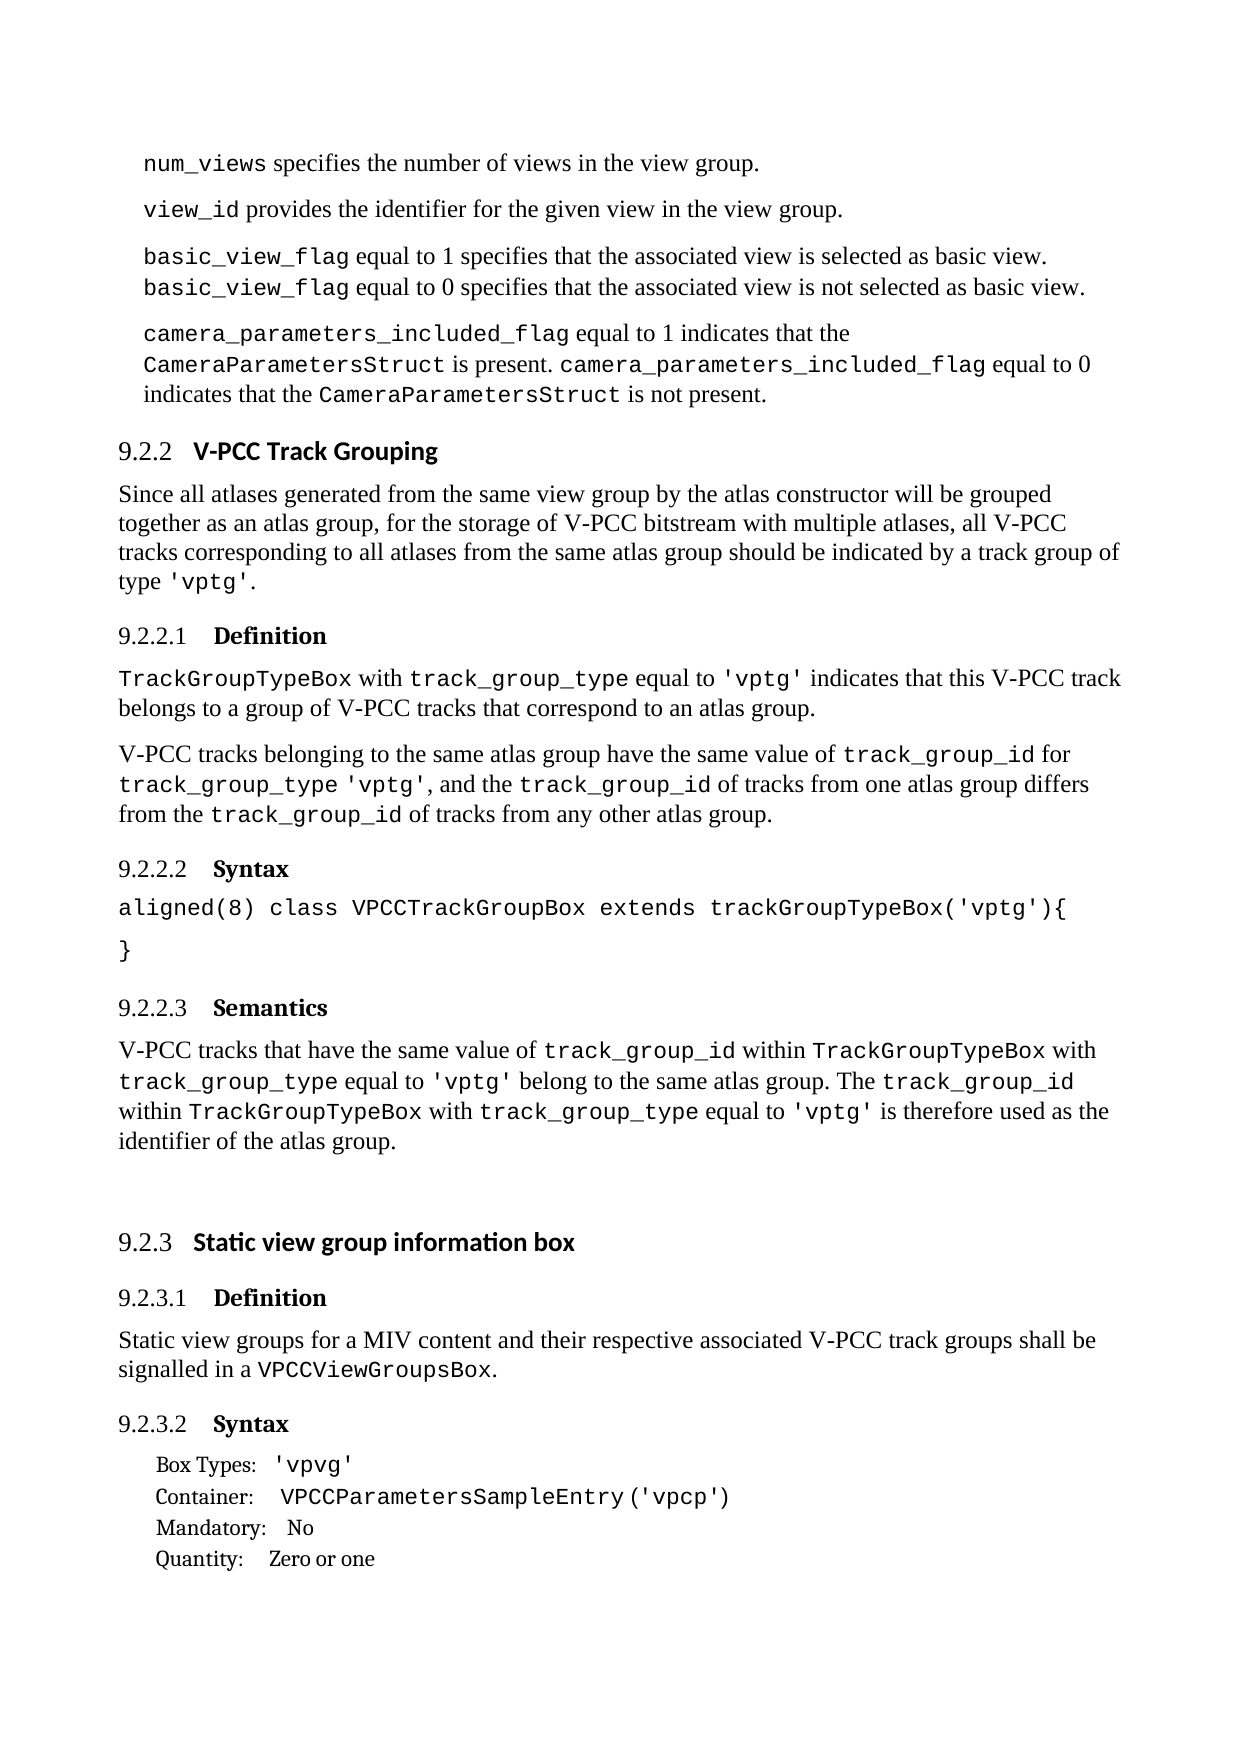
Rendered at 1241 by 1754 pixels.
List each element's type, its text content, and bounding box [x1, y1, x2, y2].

text aligned(8) class VPCCTrackGroupBox extends trackGroupTypeBox('vptg'){ [118, 896, 1122, 922]
subtitle Definition [118, 1283, 1122, 1313]
subtitle Syntax [118, 1409, 1122, 1439]
list num_views specifies the number of views in the view group. [143, 148, 1122, 178]
list V-PCC tracks belonging to the same atlas group have the same value of track_group_id for track_group_type 'vptg', and the track_group_id of tracks from one atlas group differs from the track_group_id of tracks from any other atlas group. [118, 739, 1122, 829]
subtitle Semantics [118, 993, 1122, 1023]
subtitle Static view group information box [118, 1225, 1122, 1258]
subtitle Definition [118, 621, 1122, 651]
list V-PCC tracks that have the same value of track_group_id within TrackGroupTypeBox with track_group_type equal to 'vptg' belong to the same atlas group. The track_group_id within TrackGroupTypeBox with track_group_type equal to 'vptg' is therefore used as the identifier of the atlas group. [118, 1036, 1122, 1155]
list Static view groups for a MIV content and their respective associated V-PCC track groups shall be signalled in a VPCCViewGroupsBox. [118, 1326, 1122, 1384]
list Since all atlases generated from the same view group by the atlas constructor will be grouped together as an atlas group, for the storage of V-PCC bitstream with multiple atlases, all V-PCC tracks corresponding to all atlases from the same atlas group should be indicated by a track group of type 'vptg'. [118, 479, 1122, 596]
list view_id provides the identifier for the given view in the view group. [143, 194, 1122, 225]
list TrackGroupTypeBox with track_group_type equal to 'vptg' indicates that this V-PCC track belongs to a group of V-PCC tracks that correspond to an atlas group. [118, 663, 1122, 722]
list Box Types: 'vpvg' Container: VPCCParametersSampleEntry ('vpcp') Mandatory: No Quantity: Zero or one [156, 1452, 1122, 1572]
list basic_view_flag equal to 1 specifies that the associated view is selected as basic view. basic_view_flag equal to 0 specifies that the associated view is not selected as basic view. [143, 241, 1122, 302]
subtitle Syntax [118, 854, 1122, 884]
subtitle V-PCC Track Grouping [118, 434, 1122, 467]
text } [118, 939, 1122, 965]
list camera_parameters_included_flag equal to 1 indicates that the CameraParametersStruct is present. camera_parameters_included_flag equal to 0 indicates that the CameraParametersStruct is not present. [143, 318, 1122, 409]
